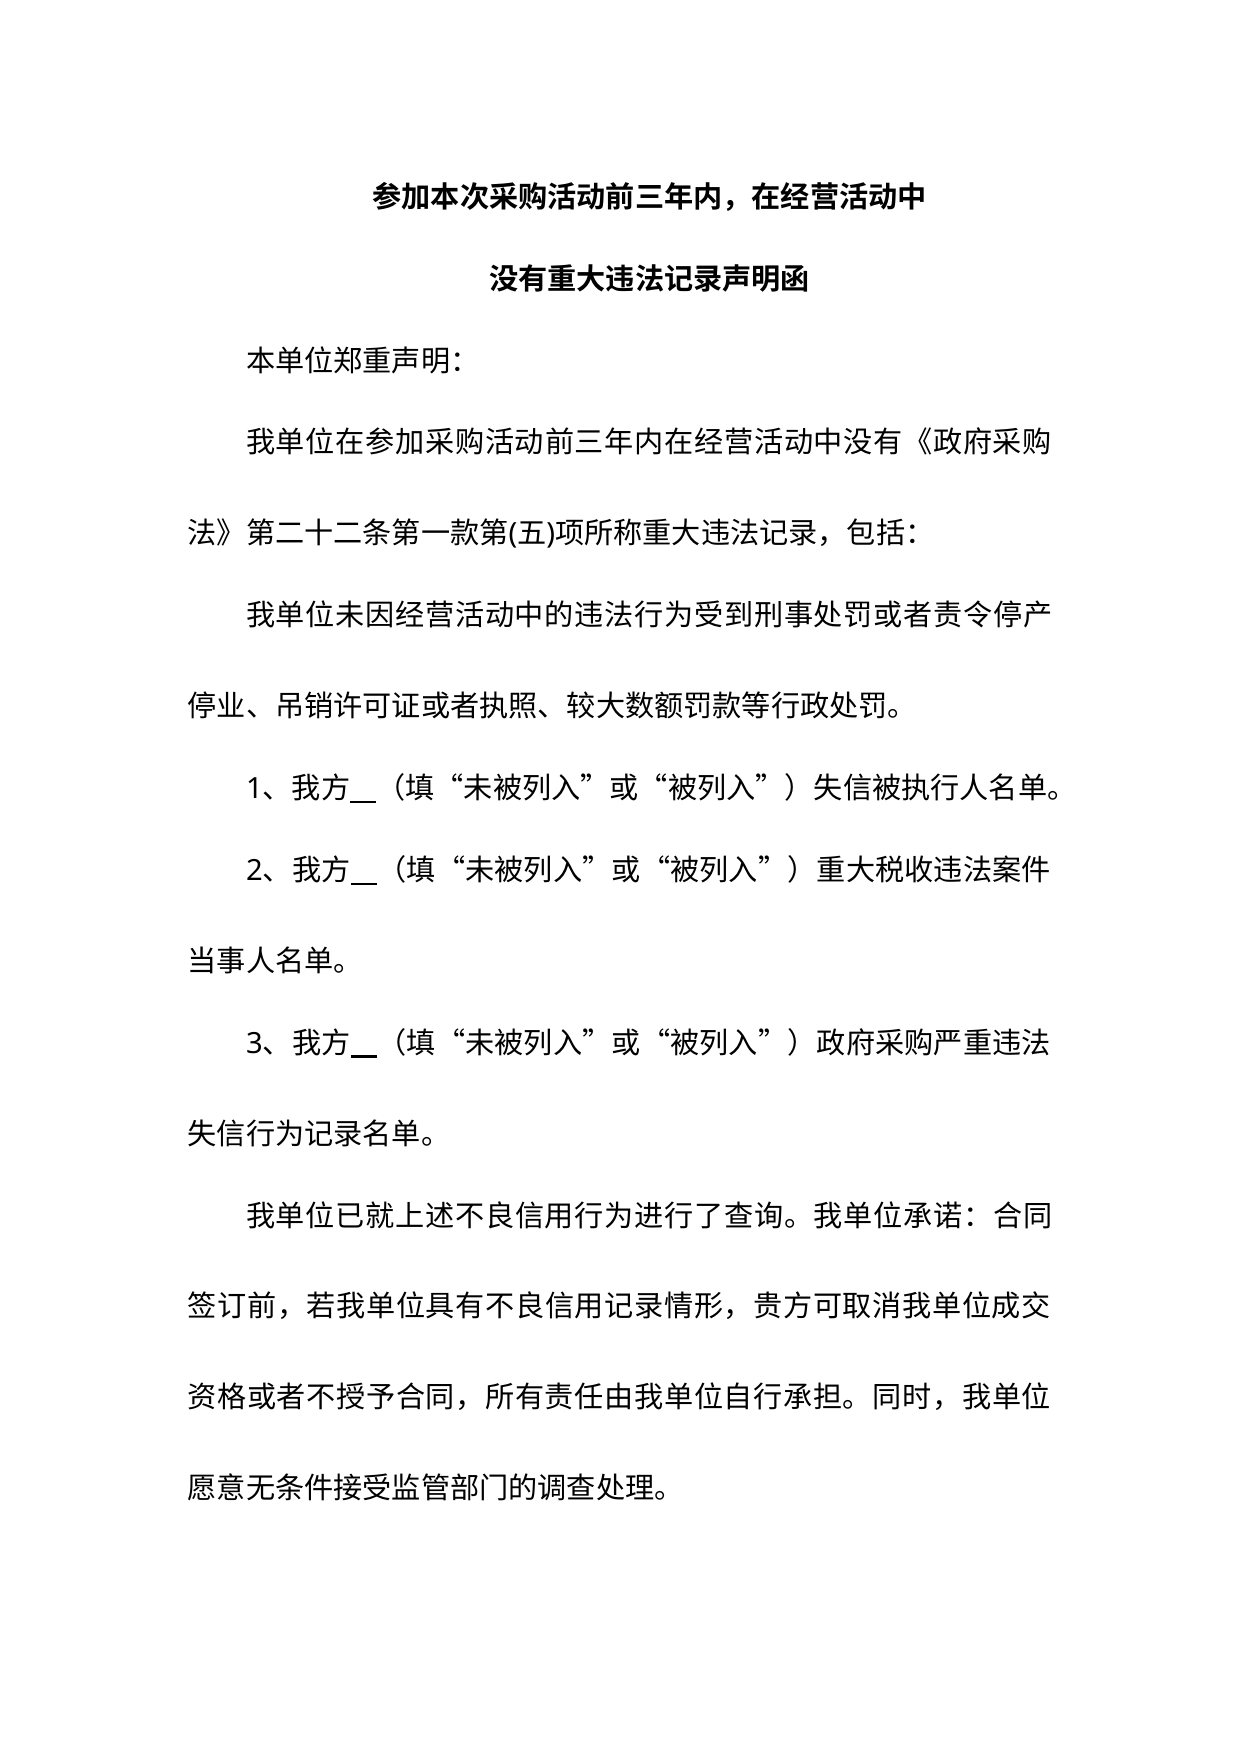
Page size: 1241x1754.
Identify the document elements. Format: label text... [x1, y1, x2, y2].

text 2、我方 （填“未被列入”或“被列入”）重大税收违法案件当事人名单。 [187, 835, 1053, 991]
text 我单位已就上述不良信用行为进行了查询。我单位承诺：合同签订前，若我单位具有不良信用记录情形，贵方可取消我单位成交资格或者不授予合同，所有责任由我单位自行承担。同时，我单位愿意无条件接受监管部门的调查处理。 [187, 1181, 1053, 1518]
text 我单位在参加采购活动前三年内在经营活动中没有《政府采购法》第二十二条第一款第(五)项所称重大违法记录，包括： [187, 408, 1053, 563]
text 参加本次采购活动前三年内，在经营活动中 [187, 162, 1053, 227]
text 本单位郑重声明： [187, 326, 1053, 391]
text 3、我方 （填“未被列入”或“被列入”）政府采购严重违法失信行为记录名单。 [187, 1008, 1053, 1164]
text 我单位未因经营活动中的违法行为受到刑事处罚或者责令停产停业、吊销许可证或者执照、较大数额罚款等行政处罚。 [187, 580, 1053, 736]
text 没有重大违法记录声明函 [187, 244, 1053, 309]
text 1、我方 （填“未被列入”或“被列入”）失信被执行人名单。 [187, 753, 1053, 818]
